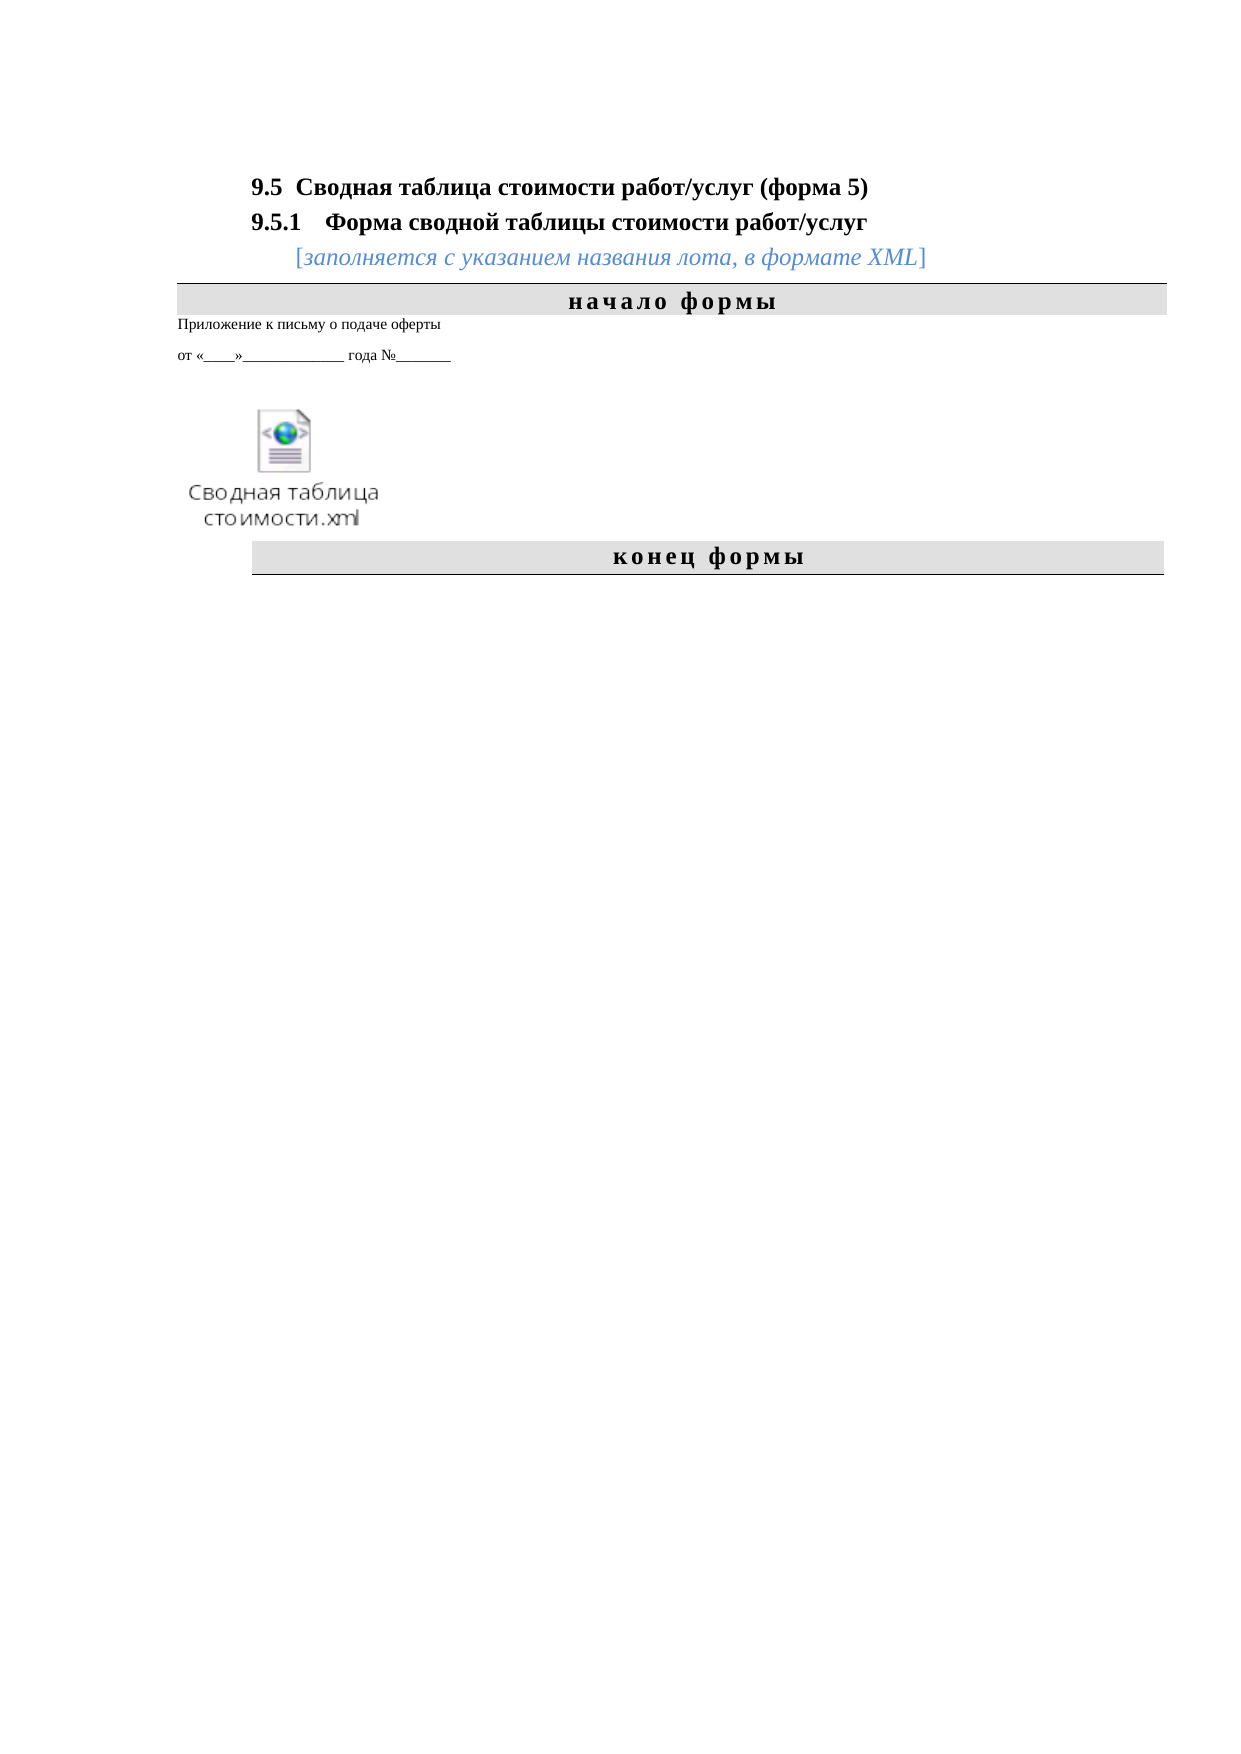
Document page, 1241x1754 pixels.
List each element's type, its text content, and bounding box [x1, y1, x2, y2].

text Приложение к письму о подаче оферты от «____»_____________ года №_______ [177, 315, 1167, 377]
text начало формы [177, 284, 1167, 315]
list Форма сводной таблицы стоимости работ/услуг [177, 207, 1167, 236]
list Сводная таблица стоимости работ/услуг (форма 5) [177, 172, 1167, 201]
list [заполняется с указанием названия лота, в формате XML] [295, 242, 1167, 271]
text конец формы [252, 541, 1164, 574]
